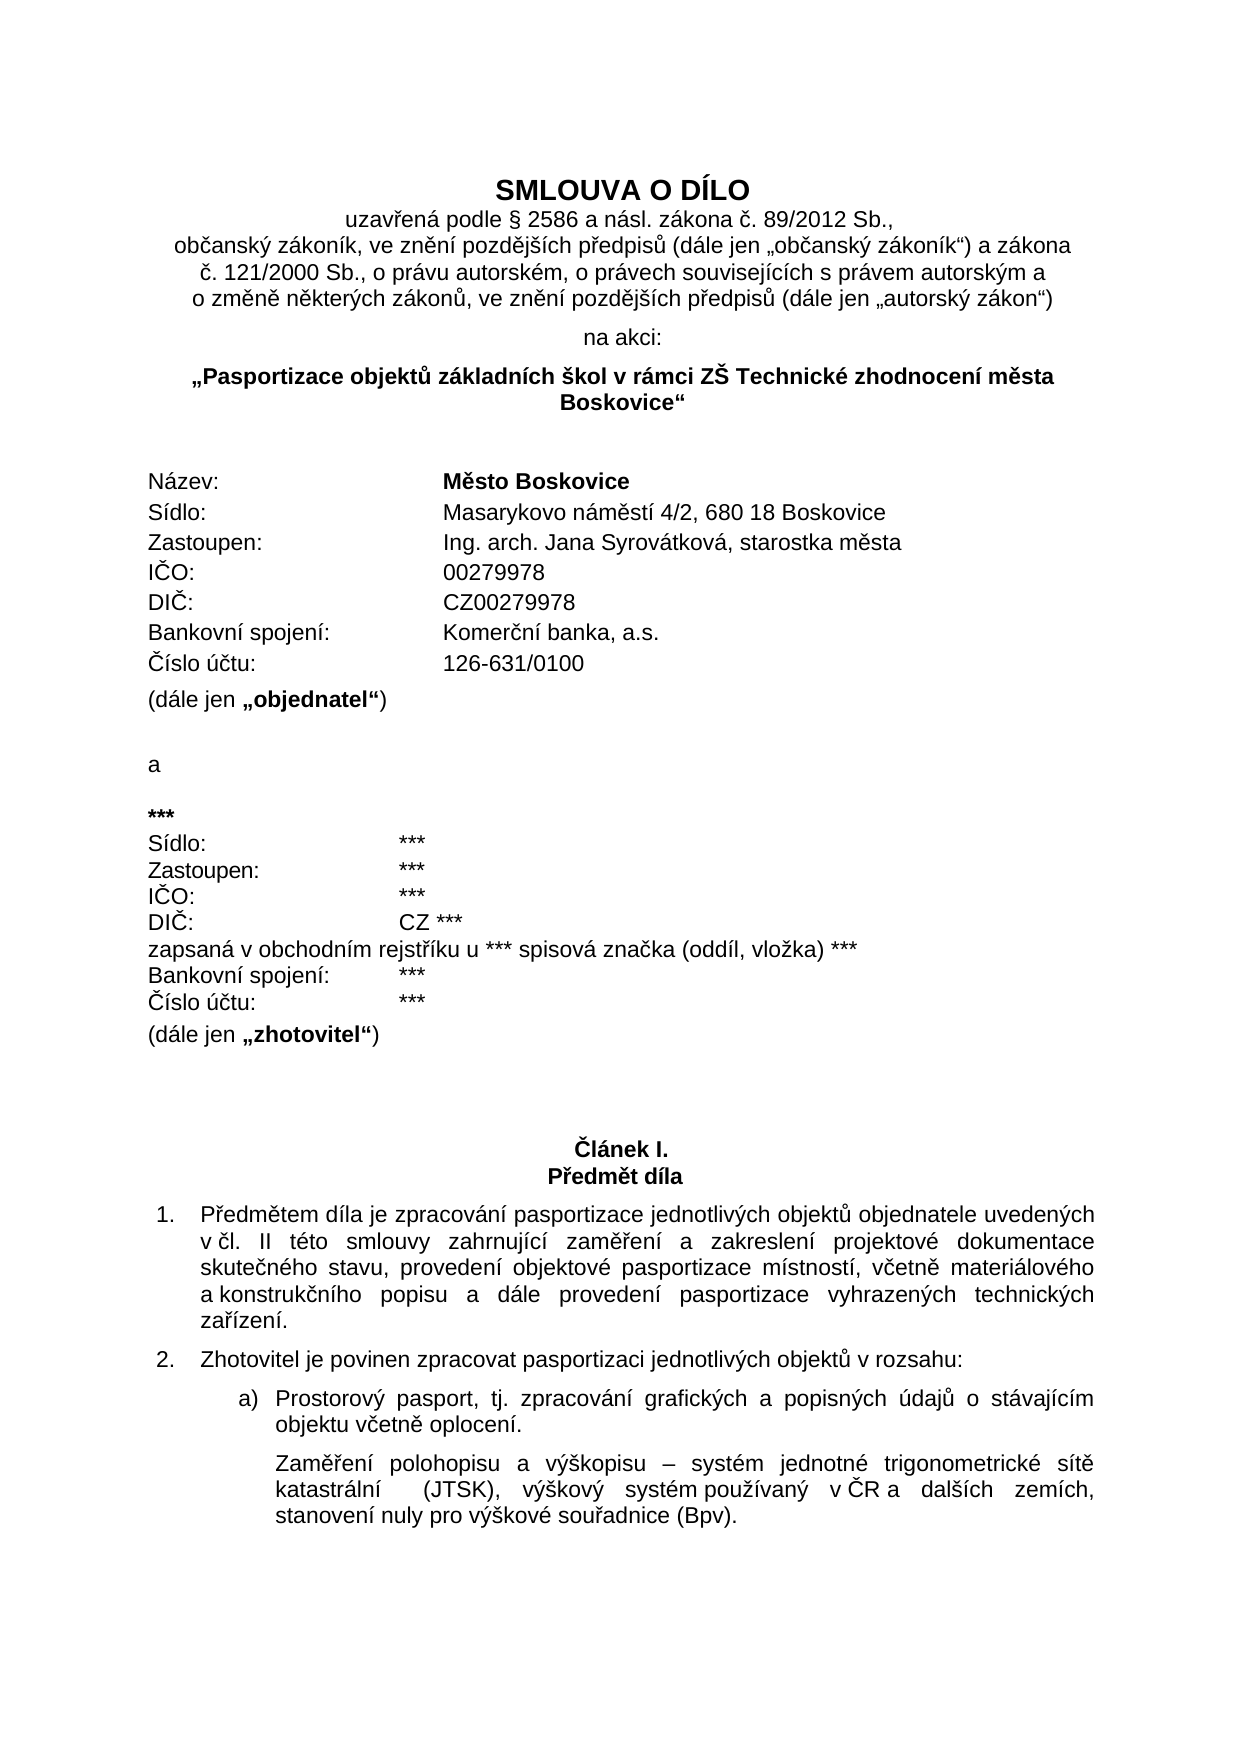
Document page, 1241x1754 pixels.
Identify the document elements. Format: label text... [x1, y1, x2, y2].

list Článek I. [148, 1136, 1095, 1163]
text SMLOUVA O DÍLO [162, 173, 1083, 206]
list Zaměření polohopisu a výškopisu – systém jednotné trigonometrické sítě katastrální (JTSK), výškový systém používaný v ČR a dalších zemích, stanovení nuly pro výškové souřadnice (Bpv). [275, 1450, 1095, 1529]
text uzavřená podle § 2586 a násl. zákona č. 89/2012 Sb., občanský zákoník, ve znění pozdějších předpisů (dále jen „občanský zákoník“) a zákona č. 121/2000 Sb., o právu autorském, o právech souvisejících s právem autorským a o změně některých zákonů, ve znění pozdějších předpisů (dále jen „autorský zákon“) [162, 206, 1082, 312]
text Název: Město Boskovice [148, 468, 1093, 495]
text IČO: 00279978 [148, 559, 1093, 585]
text Předmět díla [148, 1163, 1083, 1189]
text (dále jen „objednatel“) [148, 686, 1095, 712]
text Číslo účtu: 126-631/0100 [148, 649, 1093, 676]
text Bankovní spojení: *** [148, 962, 1095, 988]
text DIČ: CZ00279978 [148, 589, 1093, 616]
text *** [148, 804, 1095, 830]
list Předmětem díla je zpracování pasportizace jednotlivých objektů objednatele uvedených v čl. II této smlouvy zahrnující zaměření a zakreslení projektové dokumentace skutečného stavu, provedení objektové pasportizace místností, včetně materiálového a konstrukčního popisu a dále provedení pasportizace vyhrazených technických zařízení. [156, 1201, 1095, 1333]
text IČO: *** [148, 883, 1095, 909]
text DIČ: CZ *** [148, 909, 1095, 936]
text Zastoupen: Ing. arch. Jana Syrovátková, starostka města [148, 529, 1093, 555]
text Číslo účtu: *** [148, 988, 1095, 1015]
text (dále jen „zhotovitel“) [148, 1021, 1095, 1047]
text „Pasportizace objektů základních škol v rámci ZŠ Technické zhodnocení města Boskovice“ [162, 363, 1082, 416]
text Sídlo: *** [148, 830, 1095, 857]
text Bankovní spojení: Komerční banka, a.s. [148, 619, 1093, 646]
list Prostorový pasport, tj. zpracování grafických a popisných údajů o stávajícím objektu včetně oplocení. [238, 1384, 1095, 1437]
list Zhotovitel je povinen zpracovat pasportizaci jednotlivých objektů v rozsahu: [156, 1346, 1095, 1372]
text na akci: [162, 324, 1083, 350]
text Zastoupen: *** [148, 857, 1095, 883]
text Sídlo: Masarykovo náměstí 4/2, 680 18 Boskovice [148, 498, 1093, 525]
text a [148, 751, 1095, 778]
text zapsaná v obchodním rejstříku u *** spisová značka (oddíl, vložka) *** [148, 936, 1095, 962]
